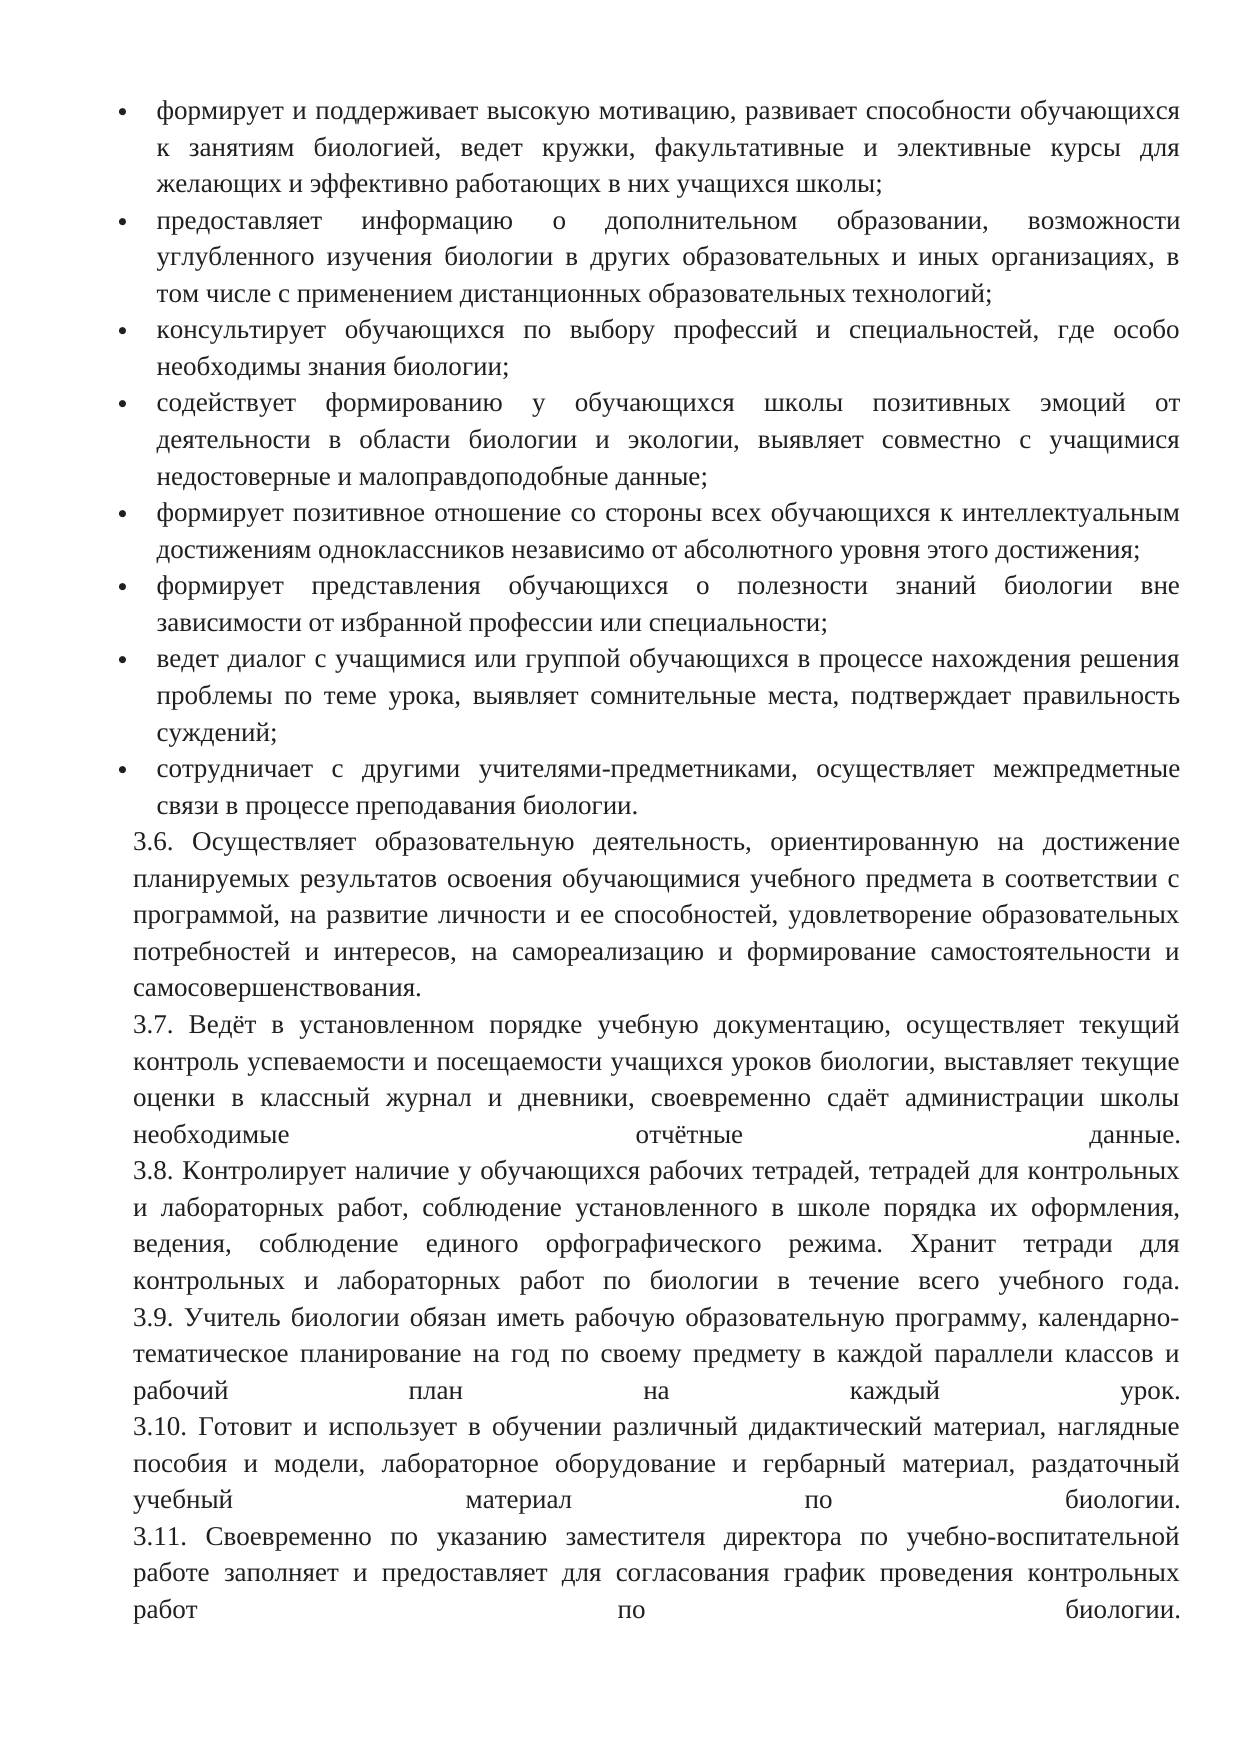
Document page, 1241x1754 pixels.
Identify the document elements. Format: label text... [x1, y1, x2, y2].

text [133, 820, 1181, 1624]
list предоставляет информацию о дополнительном образовании, возможности углубленного изучения биологии в других образовательных и иных организациях, в том числе с применением дистанционных образовательных технологий; [119, 198, 1181, 308]
list формирует представления обучающихся о полезности знаний биологии вне зависимости от избранной профессии или специальности; [119, 564, 1181, 637]
list содействует формированию у обучающихся школы позитивных эмоций от деятельности в области биологии и экологии, выявляет совместно с учащимися недостоверные и малоправдоподобные данные; [119, 381, 1181, 491]
list ведет диалог с учащимися или группой обучающихся в процессе нахождения решения проблемы по теме урока, выявляет сомнительные места, подтверждает правильность суждений; [119, 637, 1181, 747]
list формирует позитивное отношение со стороны всех обучающихся к интеллектуальным достижениям одноклассников независимо от абсолютного уровня этого достижения; [119, 491, 1181, 564]
list сотрудничает с другими учителями-предметниками, осуществляет межпредметные связи в процессе преподавания биологии. [119, 747, 1181, 820]
list формирует и поддерживает высокую мотивацию, развивает способности обучающихся к занятиям биологией, ведет кружки, факультативные и элективные курсы для желающих и эффективно работающих в них учащихся школы; [119, 89, 1181, 198]
list консультирует обучающихся по выбору профессий и специальностей, где особо необходимы знания биологии; [119, 308, 1181, 381]
